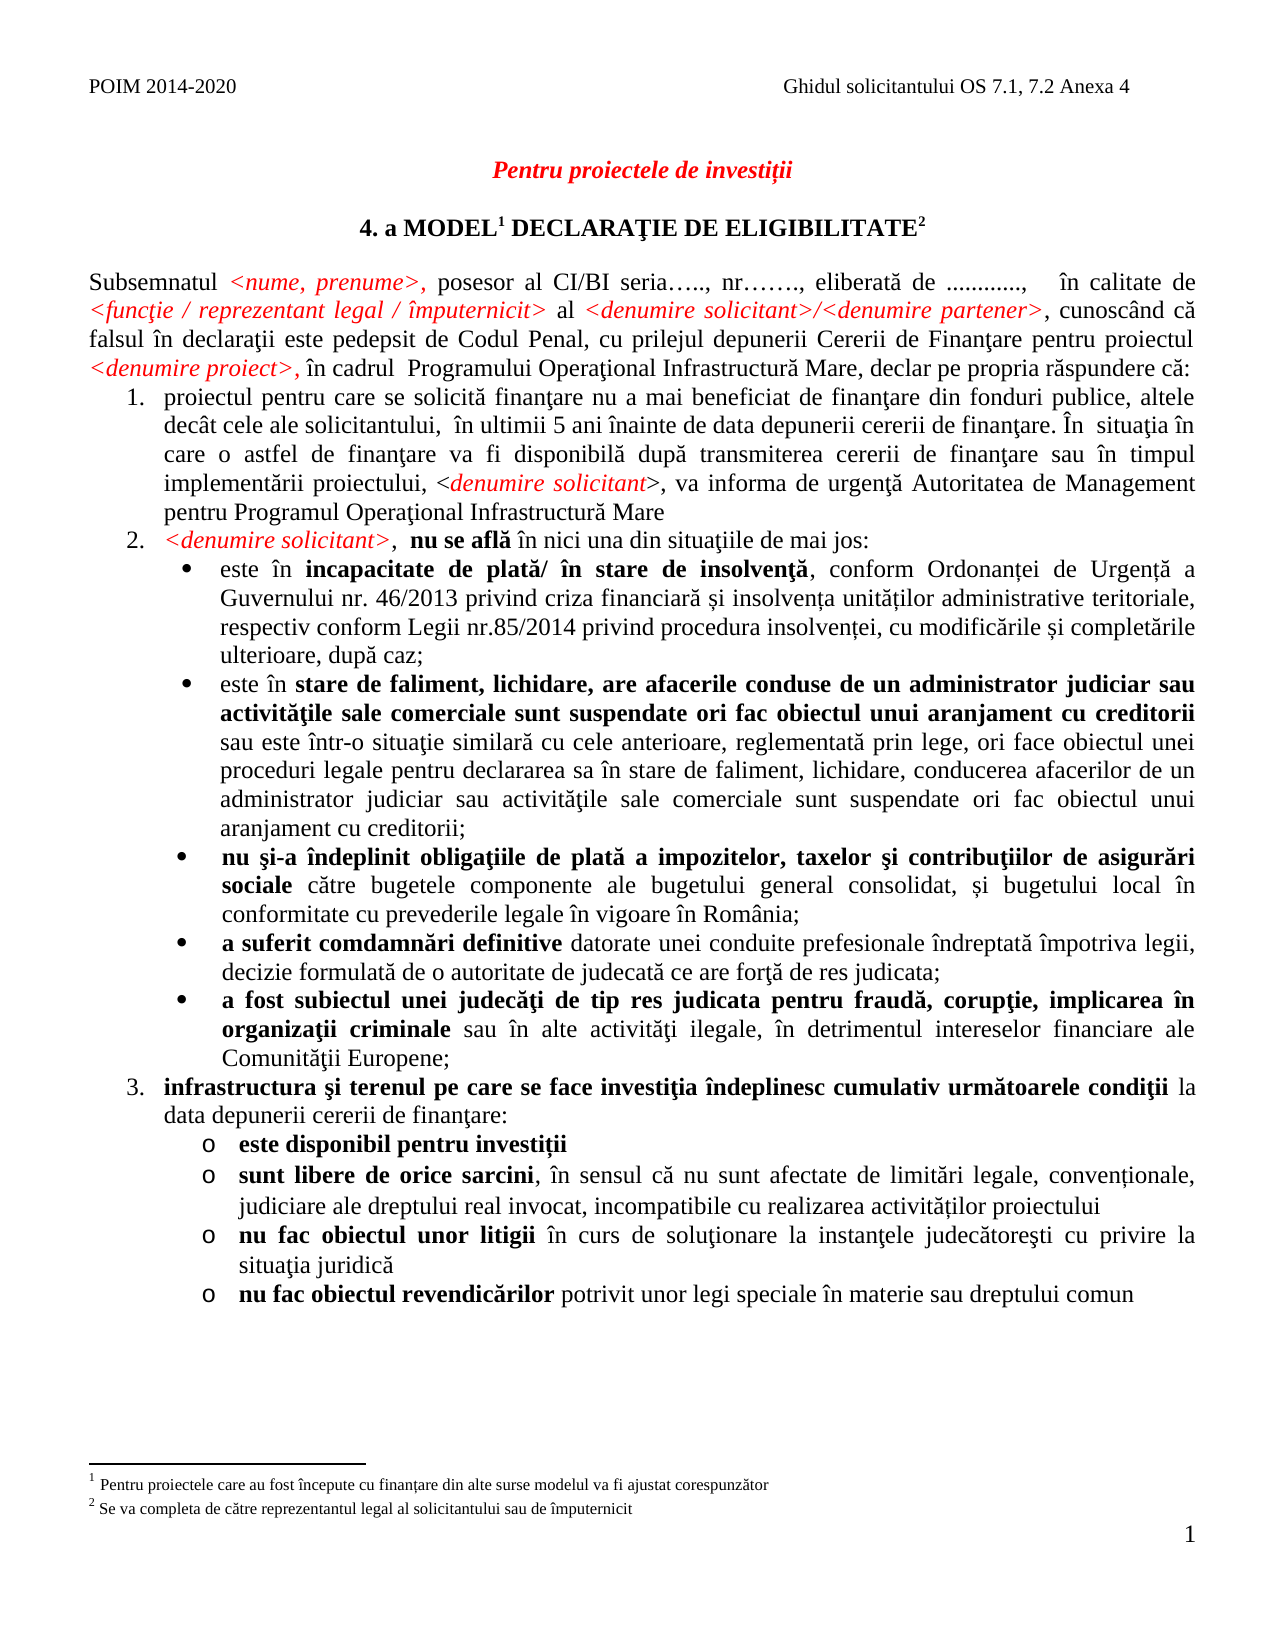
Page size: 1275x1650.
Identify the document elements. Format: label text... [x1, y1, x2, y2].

list proiectul pentru care se solicită finanţare nu a mai beneficiat de finanţare din fonduri publice, altele decât cele ale solicitantului, în ultimii 5 ani înainte de data depunerii cererii de finanţare. În situaţia în care o astfel de finanţare va fi disponibilă după transmiterea cererii de finanţare sau în timpul implementării proiectului, <denumire solicitant>, va informa de urgenţă Autoritatea de Management pentru Programul Operaţional Infrastructură Mare [126, 382, 1196, 526]
list a suferit comdamnări definitive datorate unei conduite prefesionale îndreptată împotriva legii, decizie formulată de o autoritate de judecată ce are forţă de res judicata; [177, 928, 1196, 986]
text 4. a MODEL DECLARAŢIE DE ELIGIBILITATE [89, 213, 1196, 242]
text Pentru proiectele de investiții [89, 155, 1196, 184]
list nu fac obiectul unor litigii în curs de soluţionare la instanţele judecătoreşti cu privire la situaţia juridică [201, 1220, 1196, 1279]
list nu fac obiectul revendicărilor potrivit unor legi speciale în materie sau dreptului comun [201, 1279, 1196, 1310]
list este în incapacitate de plată/ în stare de insolvenţă, conform Ordonanței de Urgență a Guvernului nr. 46/2013 privind criza financiară și insolvența unităților administrative teritoriale, respectiv conform Legii nr.85/2014 privind procedura insolvenței, cu modificările și completările ulterioare, după caz; [182, 554, 1196, 669]
list sunt libere de orice sarcini, în sensul că nu sunt afectate de limitări legale, convenționale, judiciare ale dreptului real invocat, incompatibile cu realizarea activităților proiectului [201, 1160, 1196, 1220]
text Subsemnatul <nume, prenume>, posesor al CI/BI seria….., nr……., eliberată de ............, în calitate de <funcţie / reprezentant legal / împuternicit> al <denumire solicitant>/<denumire partener>, cunoscând că falsul în declaraţii este pedepsit de Codul Penal, cu prilejul depunerii Cererii de Finanţare pentru proiectul <denumire proiect>, în cadrul Programului Operaţional Infrastructură Mare, declar pe propria răspundere că: [89, 267, 1196, 382]
list infrastructura şi terenul pe care se face investiţia îndeplinesc cumulativ următoarele condiţii la data depunerii cererii de finanţare: [126, 1072, 1196, 1129]
list este în stare de faliment, lichidare, are afacerile conduse de un administrator judiciar sau activităţile sale comerciale sunt suspendate ori fac obiectul unui aranjament cu creditorii sau este într-o situaţie similară cu cele anterioare, reglementată prin lege, ori face obiectul unei proceduri legale pentru declararea sa în stare de faliment, lichidare, conducerea afacerilor de un administrator judiciar sau activităţile sale comerciale sunt suspendate ori fac obiectul unui aranjament cu creditorii; [182, 669, 1196, 842]
list este disponibil pentru investiții [201, 1129, 1196, 1160]
list a fost subiectul unei judecăţi de tip res judicata pentru fraudă, corupţie, implicarea în organizaţii criminale sau în alte activităţi ilegale, în detrimentul intereselor financiare ale Comunităţii Europene; [177, 986, 1196, 1072]
list <denumire solicitant>, nu se află în nici una din situaţiile de mai jos: [126, 526, 1196, 554]
list nu şi-a îndeplinit obligaţiile de plată a impozitelor, taxelor şi contribuţiilor de asigurări sociale către bugetele componente ale bugetului general consolidat, și bugetului local în conformitate cu prevederile legale în vigoare în România; [177, 842, 1196, 928]
